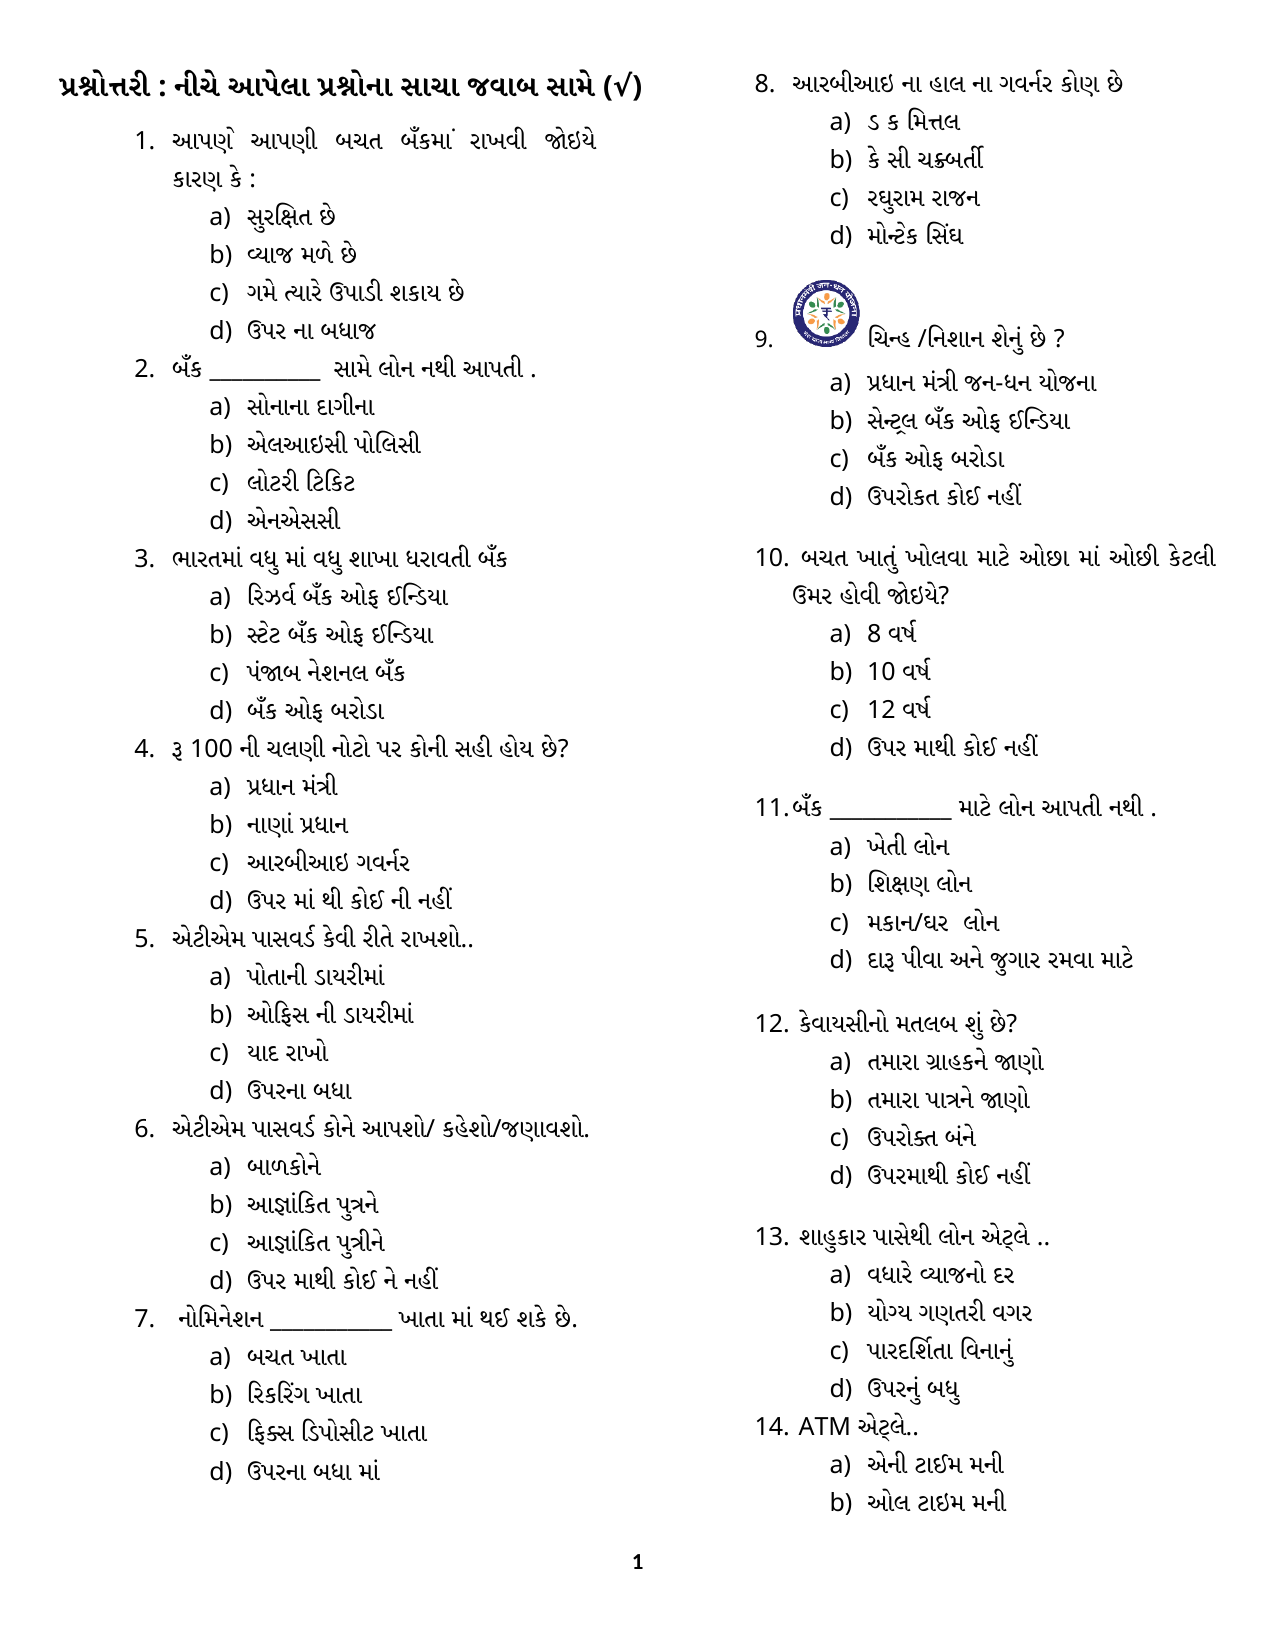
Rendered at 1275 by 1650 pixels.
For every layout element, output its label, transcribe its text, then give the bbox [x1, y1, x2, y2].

list સુરક્ષિત છે [209, 198, 596, 236]
list બચત ખાતું ખોલવા માટે ઓછા માં ઓછી કેટલી ઉમર હોવી જોઇયે? [754, 539, 1216, 615]
list ઉપર ના બધાજ [209, 312, 596, 351]
list ખેતી લોન [829, 828, 1216, 866]
list બચત ખાતા [209, 1339, 596, 1377]
list ભારતમાં વધુ માં વધુ શાખા ધરાવતી બઁક [134, 541, 596, 579]
list ઉપર માથી કોઈ નહીં [829, 729, 1216, 767]
list ઓફિસ ની ડાયરીમાં [209, 997, 596, 1035]
list ઉપરનું બધુ [829, 1371, 1216, 1409]
list એટીએમ પાસવર્ડ કેવી રીતે રાખશો.. [134, 921, 596, 959]
list યોગ્ય ગણતરી વગર [829, 1294, 1216, 1333]
list બઁક ઓફ બરોડા [829, 441, 1216, 478]
list મોન્ટેક સિંઘ [829, 218, 1216, 256]
list સોનાના દાગીના [209, 388, 596, 427]
list ઉપરોકત કોઈ નહીં [829, 478, 1216, 517]
list વધારે વ્યાજનો દર [829, 1257, 1216, 1294]
list પોતાની ડાયરીમાં [209, 959, 596, 997]
list તમારા ગ્રાહકને જાણો [829, 1044, 1216, 1082]
picture [791, 279, 861, 348]
list એલઆઇસી પોલિસી [209, 427, 596, 464]
list પારદર્શિતા વિનાનું [829, 1333, 1216, 1371]
list રિઝર્વ બઁક ઓફ ઈન્ડિયા [209, 579, 596, 617]
list આજ્ઞાંકિત પુત્રીને [209, 1225, 596, 1263]
list 8 વર્ષ [829, 615, 1216, 653]
list પંજાબ નેશનલ બઁક [209, 655, 596, 693]
list રઘુરામ રાજન [829, 180, 1216, 218]
list ઉપર માં થી કોઈ ની નહીં [209, 883, 596, 921]
list 12 વર્ષ [829, 691, 1216, 729]
list આપણે આપણી બચત બઁકમાં રાખવી જોઇયે કારણ કે : [134, 122, 596, 198]
list મકાન/ઘર લોન [829, 904, 1216, 942]
list ડ ક મિત્તલ [829, 104, 1216, 142]
list ઉપરના બધા [209, 1073, 596, 1111]
list રિકરિંગ ખાતા [209, 1377, 596, 1415]
list ગમે ત્યારે ઉપાડી શકાય છે [209, 274, 596, 312]
list નાણાં પ્રધાન [209, 807, 596, 845]
list બઁક ___________ માટે લોન આપતી નથી . [754, 790, 1216, 828]
list કેવાયસીનો મતલબ શું છે? [754, 1006, 1216, 1044]
list લોટરી ટિકિટ [209, 464, 596, 503]
list આરબીઆઇ ના હાલ ના ગવર્નર કોણ છે [754, 66, 1216, 104]
list કે સી ચક્ર્બર્તી [829, 142, 1216, 180]
list શાહુકાર પાસેથી લોન એટ્લે .. [754, 1218, 1216, 1257]
list રૂ 100 ની ચલણી નોટો પર કોની સહી હોય છે? [134, 731, 596, 769]
list એનએસસી [209, 503, 596, 541]
list ઉપર માથી કોઈ ને નહીં [209, 1263, 596, 1301]
list ઉપરોક્ત બંને [829, 1120, 1216, 1158]
list દારૂ પીવા અને જુગાર રમવા માટે [829, 942, 1216, 980]
text પ્રશ્નોત્તરી : નીચે આપેલા પ્રશ્નોના સાચા જવાબ સામે (√) કરો : [59, 66, 638, 110]
list નોમિનેશન ___________ ખાતા માં થઈ શકે છે. [134, 1301, 596, 1339]
list યાદ રાખો [209, 1035, 596, 1073]
list એની ટાઈમ મની [829, 1447, 1216, 1485]
list પ્રધાન મંત્રી [209, 769, 596, 807]
list ઓલ ટાઇમ મની [829, 1485, 1216, 1523]
list આરબીઆઇ ગવર્નર [209, 845, 596, 883]
list આજ્ઞાંકિત પુત્રને [209, 1187, 596, 1225]
list વ્યાજ મળે છે [209, 236, 596, 274]
list ઉપરમાથી કોઈ નહીં [829, 1158, 1216, 1196]
list બઁક __________ સામે લોન નથી આપતી . [134, 351, 596, 388]
list બાળકોને [209, 1149, 596, 1187]
list ઉપરના બધા માં [209, 1453, 596, 1491]
list 10 વર્ષ [829, 653, 1216, 691]
list ATM એટ્લે.. [754, 1409, 1216, 1447]
list તમારા પાત્રને જાણો [829, 1082, 1216, 1120]
list બઁક ઓફ બરોડા [209, 693, 596, 731]
list ચિન્હ /નિશાન શેનું છે ? [754, 279, 1216, 359]
list ફિક્સ ડિપોસીટ ખાતા [209, 1415, 596, 1453]
list સેન્ટ્રલ બઁક ઓફ ઈન્ડિયા [829, 402, 1216, 441]
list શિક્ષણ લોન [829, 866, 1216, 904]
list એટીએમ પાસવર્ડ કોને આપશો/ કહેશો/જણાવશો. [134, 1111, 596, 1149]
list સ્ટેટ બઁક ઓફ ઈન્ડિયા [209, 617, 596, 655]
list પ્રધાન મંત્રી જન-ધન યોજના [829, 364, 1216, 402]
